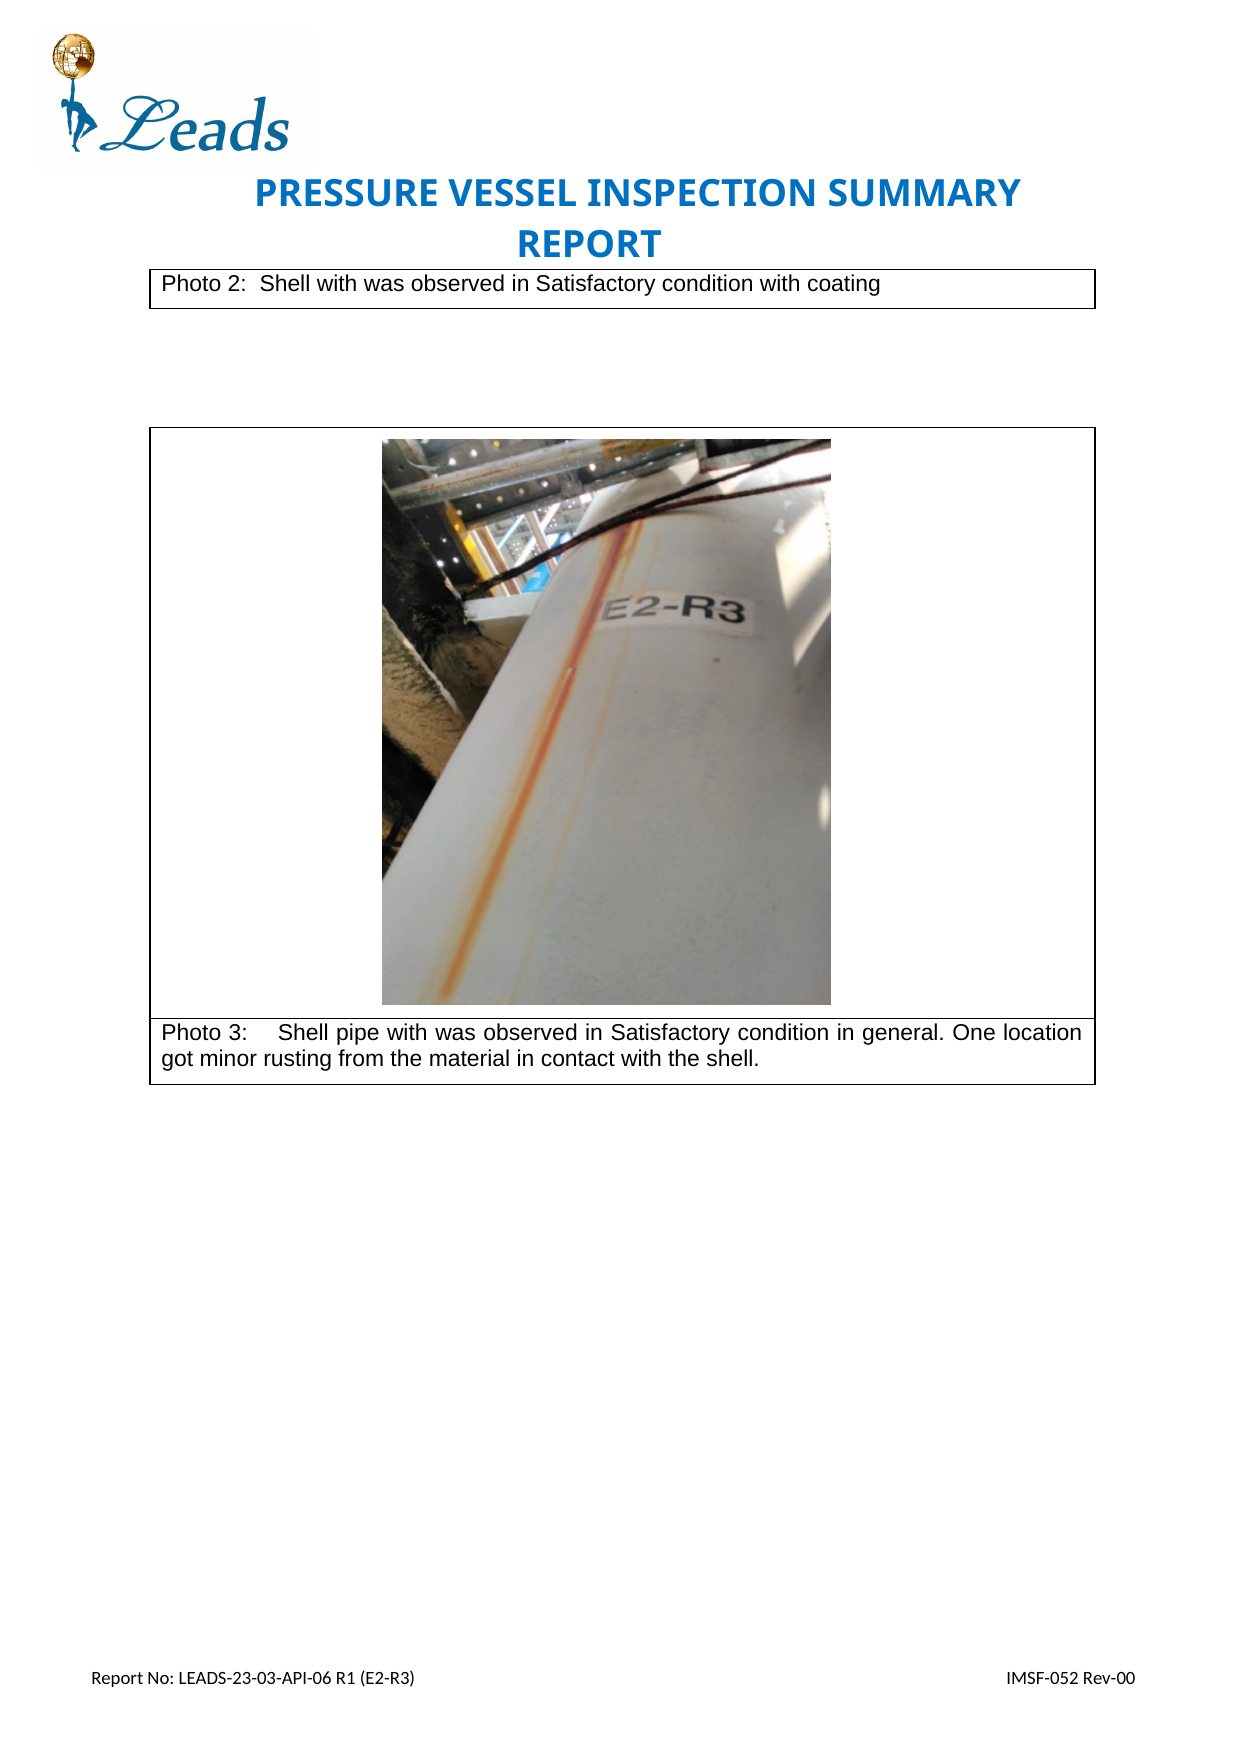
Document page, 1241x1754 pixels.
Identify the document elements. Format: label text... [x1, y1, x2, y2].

table_cell Photo 2: Shell with was observed in Satisfactory condition with coating [151, 270, 1094, 307]
table_header [151, 428, 1094, 1018]
table_cell Photo 3: Shell pipe with was observed in Satisfactory condition in general. One location got minor rusting from the material in contact with the shell. [151, 1019, 1094, 1084]
picture [37, 29, 314, 174]
picture [382, 439, 831, 1005]
